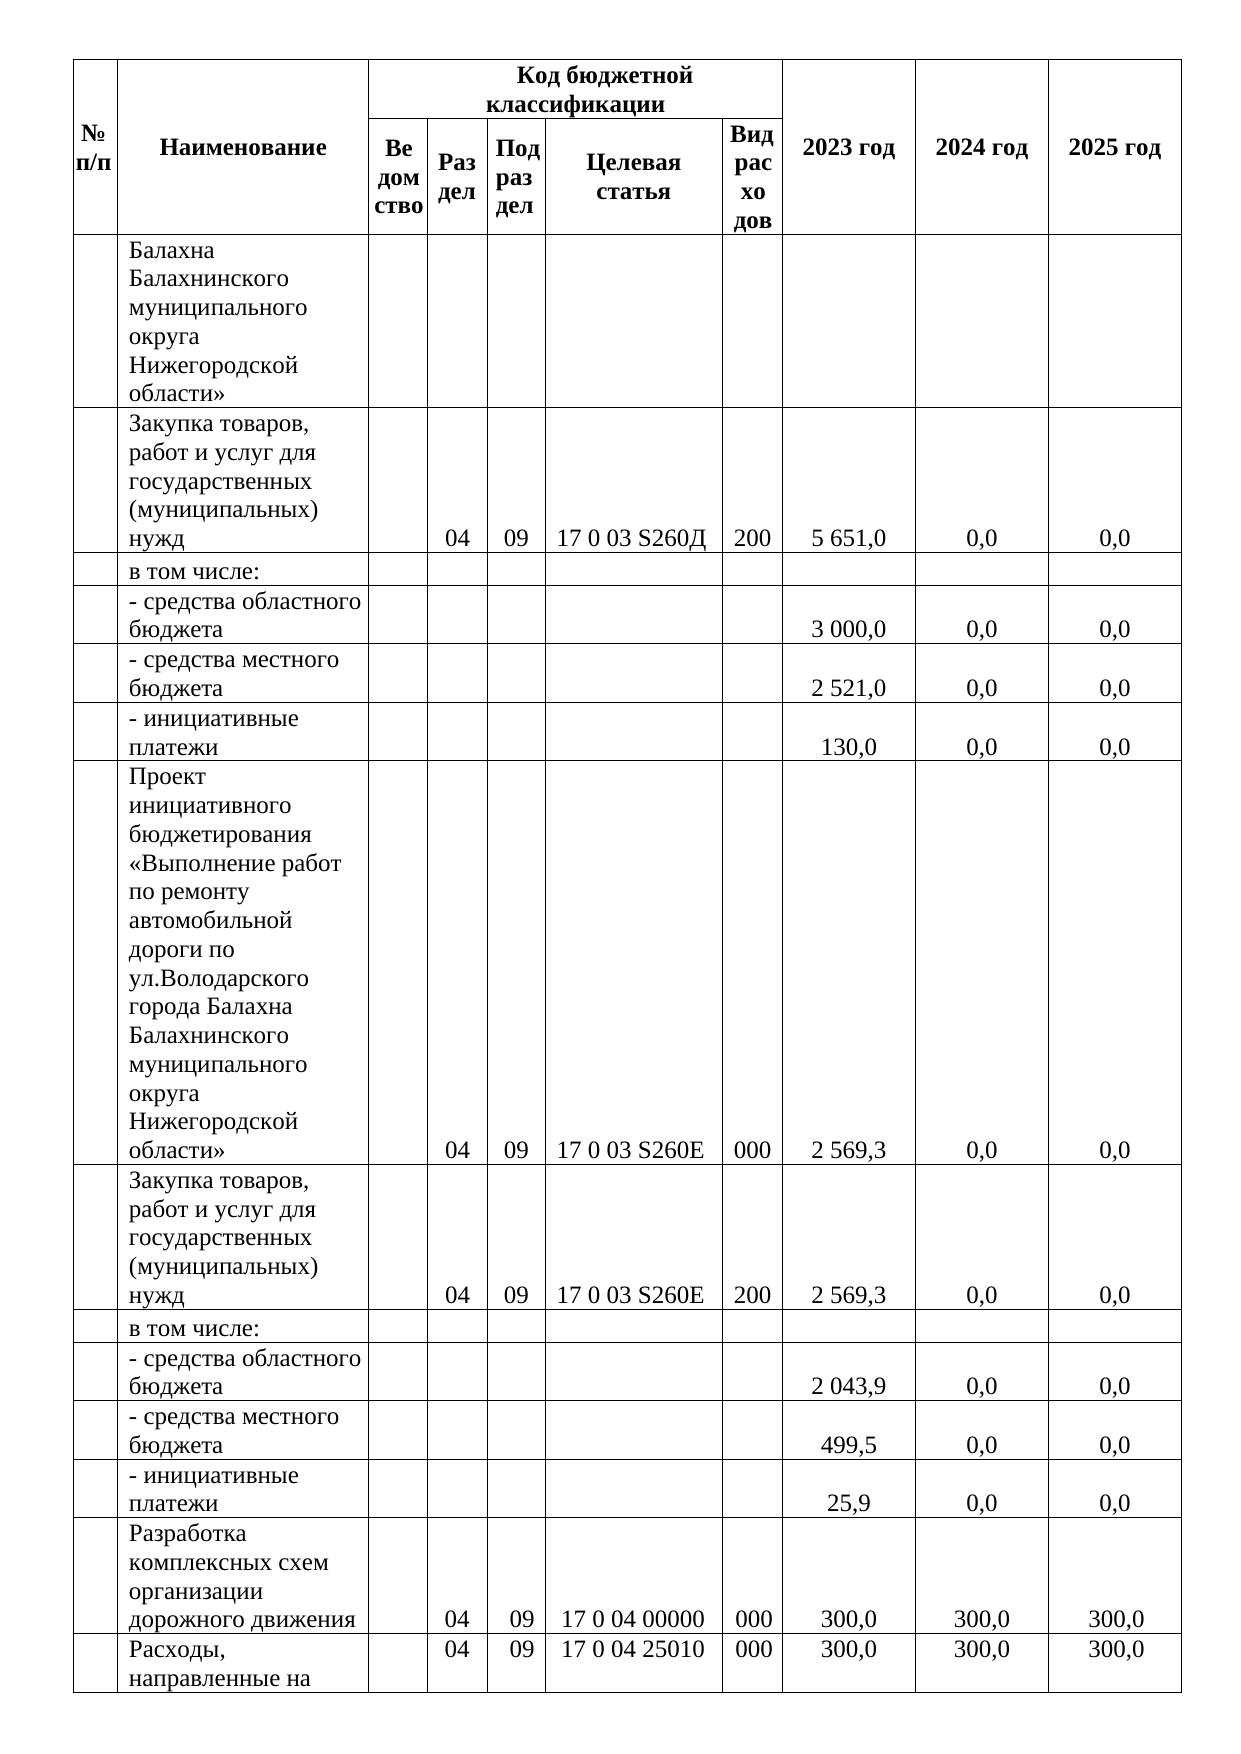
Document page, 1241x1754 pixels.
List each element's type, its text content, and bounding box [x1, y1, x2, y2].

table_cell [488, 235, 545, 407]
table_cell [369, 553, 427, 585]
table_header Наименование [118, 60, 368, 234]
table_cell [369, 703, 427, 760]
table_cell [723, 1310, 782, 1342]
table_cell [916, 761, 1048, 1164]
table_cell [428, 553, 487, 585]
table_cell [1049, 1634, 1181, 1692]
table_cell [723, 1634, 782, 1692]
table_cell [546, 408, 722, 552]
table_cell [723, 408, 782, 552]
table_cell Целевая статья [546, 119, 722, 234]
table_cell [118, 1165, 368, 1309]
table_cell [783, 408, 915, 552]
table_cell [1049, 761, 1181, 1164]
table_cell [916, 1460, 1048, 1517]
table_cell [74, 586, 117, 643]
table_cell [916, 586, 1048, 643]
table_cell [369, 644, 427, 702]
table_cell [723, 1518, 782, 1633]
table_header Код бюджетной классификации [369, 60, 782, 118]
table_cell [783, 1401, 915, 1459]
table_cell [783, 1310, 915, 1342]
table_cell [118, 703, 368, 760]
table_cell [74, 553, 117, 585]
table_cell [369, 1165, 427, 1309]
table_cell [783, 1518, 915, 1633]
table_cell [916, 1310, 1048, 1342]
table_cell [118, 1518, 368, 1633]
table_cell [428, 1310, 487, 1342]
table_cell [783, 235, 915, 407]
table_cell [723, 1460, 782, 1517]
table_cell Раз дел [428, 119, 487, 234]
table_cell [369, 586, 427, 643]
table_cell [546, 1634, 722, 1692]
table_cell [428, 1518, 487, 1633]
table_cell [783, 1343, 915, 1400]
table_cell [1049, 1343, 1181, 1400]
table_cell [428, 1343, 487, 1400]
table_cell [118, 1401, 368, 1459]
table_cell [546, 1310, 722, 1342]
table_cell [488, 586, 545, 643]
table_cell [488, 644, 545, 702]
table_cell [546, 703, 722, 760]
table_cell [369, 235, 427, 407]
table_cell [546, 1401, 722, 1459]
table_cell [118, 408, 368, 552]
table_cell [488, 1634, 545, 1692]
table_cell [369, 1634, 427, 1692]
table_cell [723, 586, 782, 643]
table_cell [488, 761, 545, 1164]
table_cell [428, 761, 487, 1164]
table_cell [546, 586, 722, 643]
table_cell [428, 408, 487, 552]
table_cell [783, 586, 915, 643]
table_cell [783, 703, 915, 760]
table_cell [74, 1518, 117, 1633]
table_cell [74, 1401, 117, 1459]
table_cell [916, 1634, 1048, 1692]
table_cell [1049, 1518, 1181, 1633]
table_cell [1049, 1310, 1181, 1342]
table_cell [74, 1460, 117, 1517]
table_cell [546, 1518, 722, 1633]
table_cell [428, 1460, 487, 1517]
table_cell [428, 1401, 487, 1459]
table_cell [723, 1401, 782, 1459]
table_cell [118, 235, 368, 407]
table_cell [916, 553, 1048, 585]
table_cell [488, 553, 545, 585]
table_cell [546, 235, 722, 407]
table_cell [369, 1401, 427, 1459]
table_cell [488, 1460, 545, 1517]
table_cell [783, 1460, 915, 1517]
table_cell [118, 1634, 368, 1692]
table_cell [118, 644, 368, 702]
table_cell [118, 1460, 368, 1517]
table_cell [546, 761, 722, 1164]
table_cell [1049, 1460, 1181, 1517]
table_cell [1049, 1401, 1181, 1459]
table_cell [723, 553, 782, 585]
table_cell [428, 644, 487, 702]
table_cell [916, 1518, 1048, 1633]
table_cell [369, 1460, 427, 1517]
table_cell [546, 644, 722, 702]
table_header 2023 год [783, 60, 915, 234]
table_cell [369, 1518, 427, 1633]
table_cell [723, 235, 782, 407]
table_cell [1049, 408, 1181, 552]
table_header № п/п [74, 60, 117, 234]
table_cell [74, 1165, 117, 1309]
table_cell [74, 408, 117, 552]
table_cell Ве дом ство [369, 119, 427, 234]
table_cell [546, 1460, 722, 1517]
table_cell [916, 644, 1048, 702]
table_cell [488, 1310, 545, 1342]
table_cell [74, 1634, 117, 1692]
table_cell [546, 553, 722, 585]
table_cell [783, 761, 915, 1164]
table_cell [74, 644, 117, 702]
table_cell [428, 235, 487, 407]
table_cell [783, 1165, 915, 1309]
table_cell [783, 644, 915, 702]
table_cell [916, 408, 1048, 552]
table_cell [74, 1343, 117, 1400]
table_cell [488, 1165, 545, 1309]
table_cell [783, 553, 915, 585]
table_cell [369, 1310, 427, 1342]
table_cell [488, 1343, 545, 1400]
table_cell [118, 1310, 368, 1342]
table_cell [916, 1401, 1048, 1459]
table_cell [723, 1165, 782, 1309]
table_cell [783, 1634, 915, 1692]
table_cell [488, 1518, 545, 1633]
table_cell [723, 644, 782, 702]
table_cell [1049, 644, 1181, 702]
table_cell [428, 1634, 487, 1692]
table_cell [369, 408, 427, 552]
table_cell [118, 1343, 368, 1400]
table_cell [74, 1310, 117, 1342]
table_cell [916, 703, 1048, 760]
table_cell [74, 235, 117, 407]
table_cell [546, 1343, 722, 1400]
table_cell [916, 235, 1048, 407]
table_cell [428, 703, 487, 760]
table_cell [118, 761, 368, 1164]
table_header 2025 год [1049, 60, 1181, 234]
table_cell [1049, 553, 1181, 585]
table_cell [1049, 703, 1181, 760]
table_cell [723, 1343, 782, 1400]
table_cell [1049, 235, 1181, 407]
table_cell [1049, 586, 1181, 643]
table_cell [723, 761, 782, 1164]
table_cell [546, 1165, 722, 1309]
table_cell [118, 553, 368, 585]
table_header 2024 год [916, 60, 1048, 234]
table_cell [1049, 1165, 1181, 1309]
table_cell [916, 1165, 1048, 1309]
table_cell Под раз дел [488, 119, 545, 234]
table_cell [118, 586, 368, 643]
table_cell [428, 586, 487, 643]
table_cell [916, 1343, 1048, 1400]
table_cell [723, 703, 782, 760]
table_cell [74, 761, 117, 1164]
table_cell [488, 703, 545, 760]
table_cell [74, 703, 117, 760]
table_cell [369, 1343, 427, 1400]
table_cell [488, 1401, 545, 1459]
table_cell Вид рас хо дов [723, 119, 782, 234]
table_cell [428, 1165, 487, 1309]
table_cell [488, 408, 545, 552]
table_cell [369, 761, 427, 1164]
